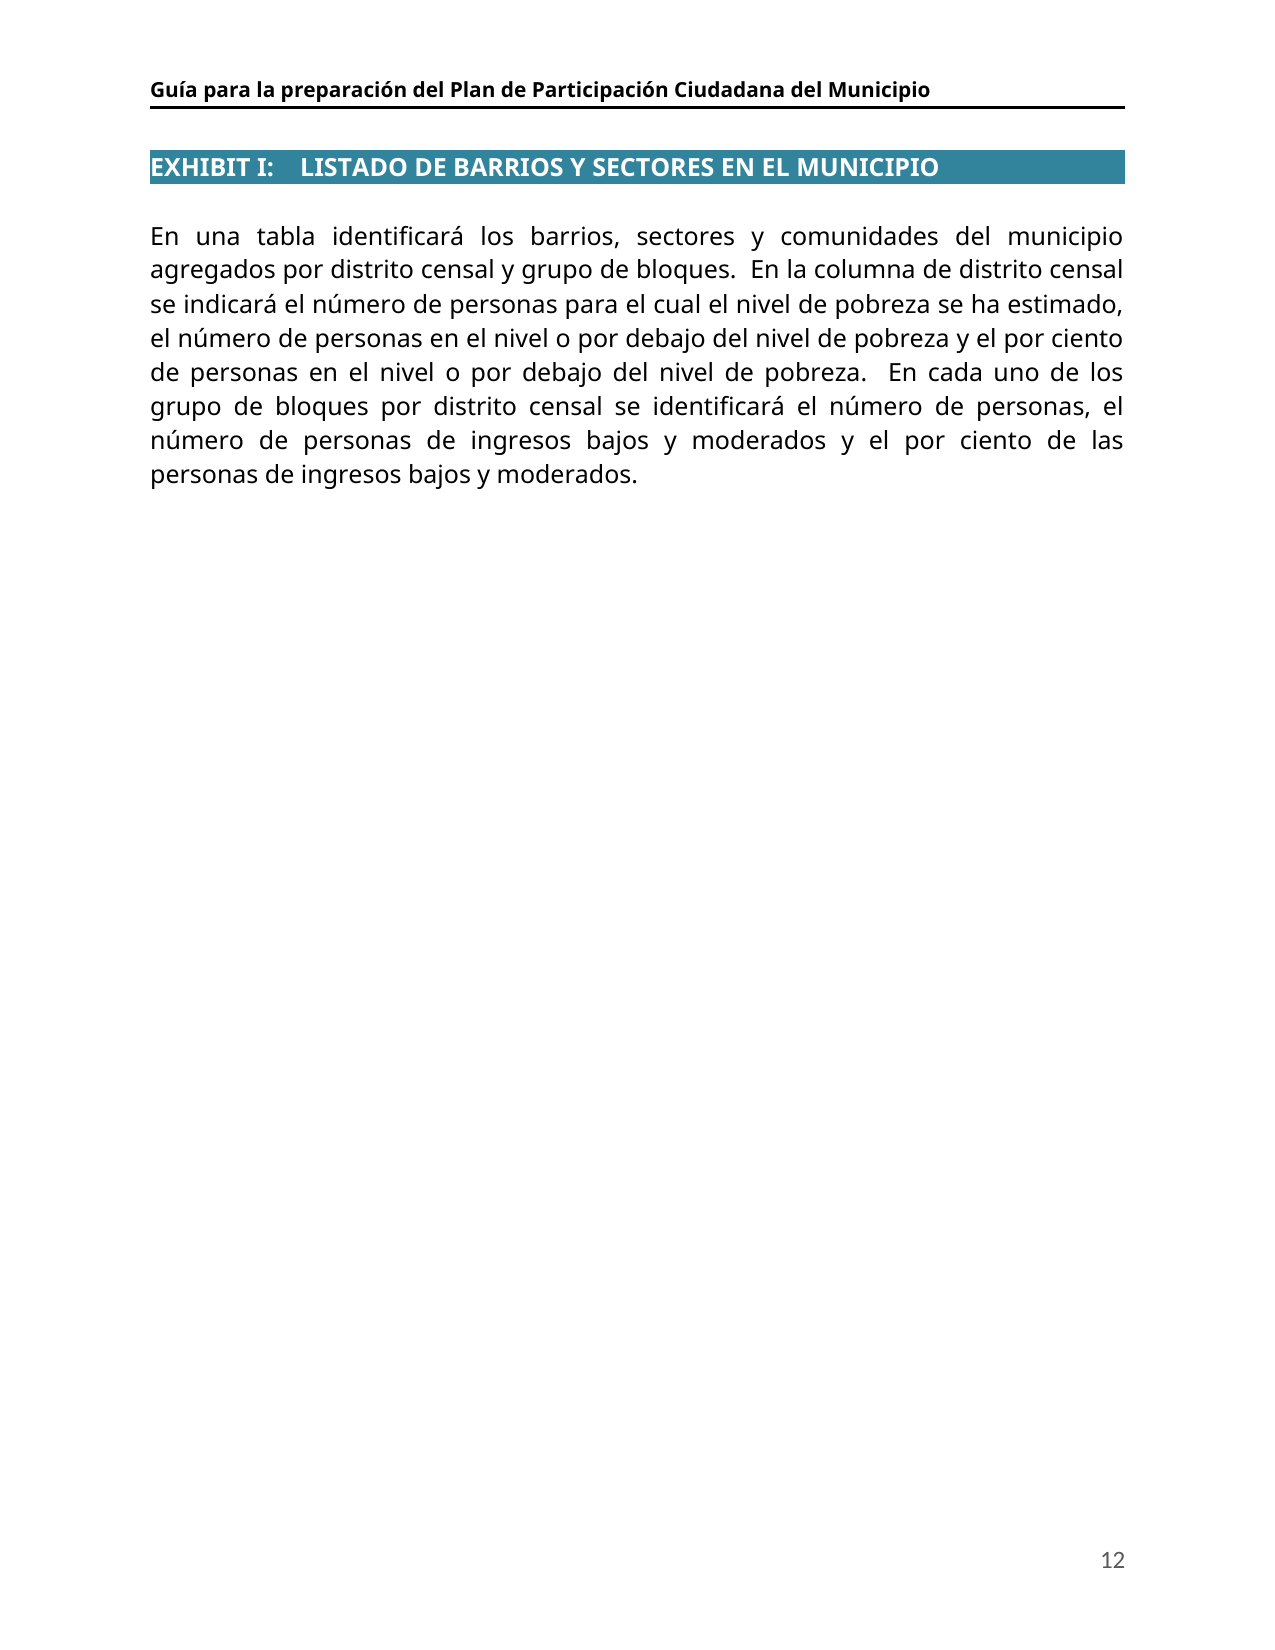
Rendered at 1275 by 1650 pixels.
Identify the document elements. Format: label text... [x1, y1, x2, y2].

subtitle EXHIBIT I: LISTADO DE BARRIOS Y SECTORES EN EL MUNICIPIO [150, 150, 1125, 184]
text En una tabla identificará los barrios, sectores y comunidades del municipio agregados por distrito censal y grupo de bloques. En la columna de distrito censal se indicará el número de personas para el cual el nivel de pobreza se ha estimado, el número de personas en el nivel o por debajo del nivel de pobreza y el por ciento de personas en el nivel o por debajo del nivel de pobreza. En cada uno de los grupo de bloques por distrito censal se identificará el número de personas, el número de personas de ingresos bajos y moderados y el por ciento de las personas de ingresos bajos y moderados. [150, 218, 1125, 491]
